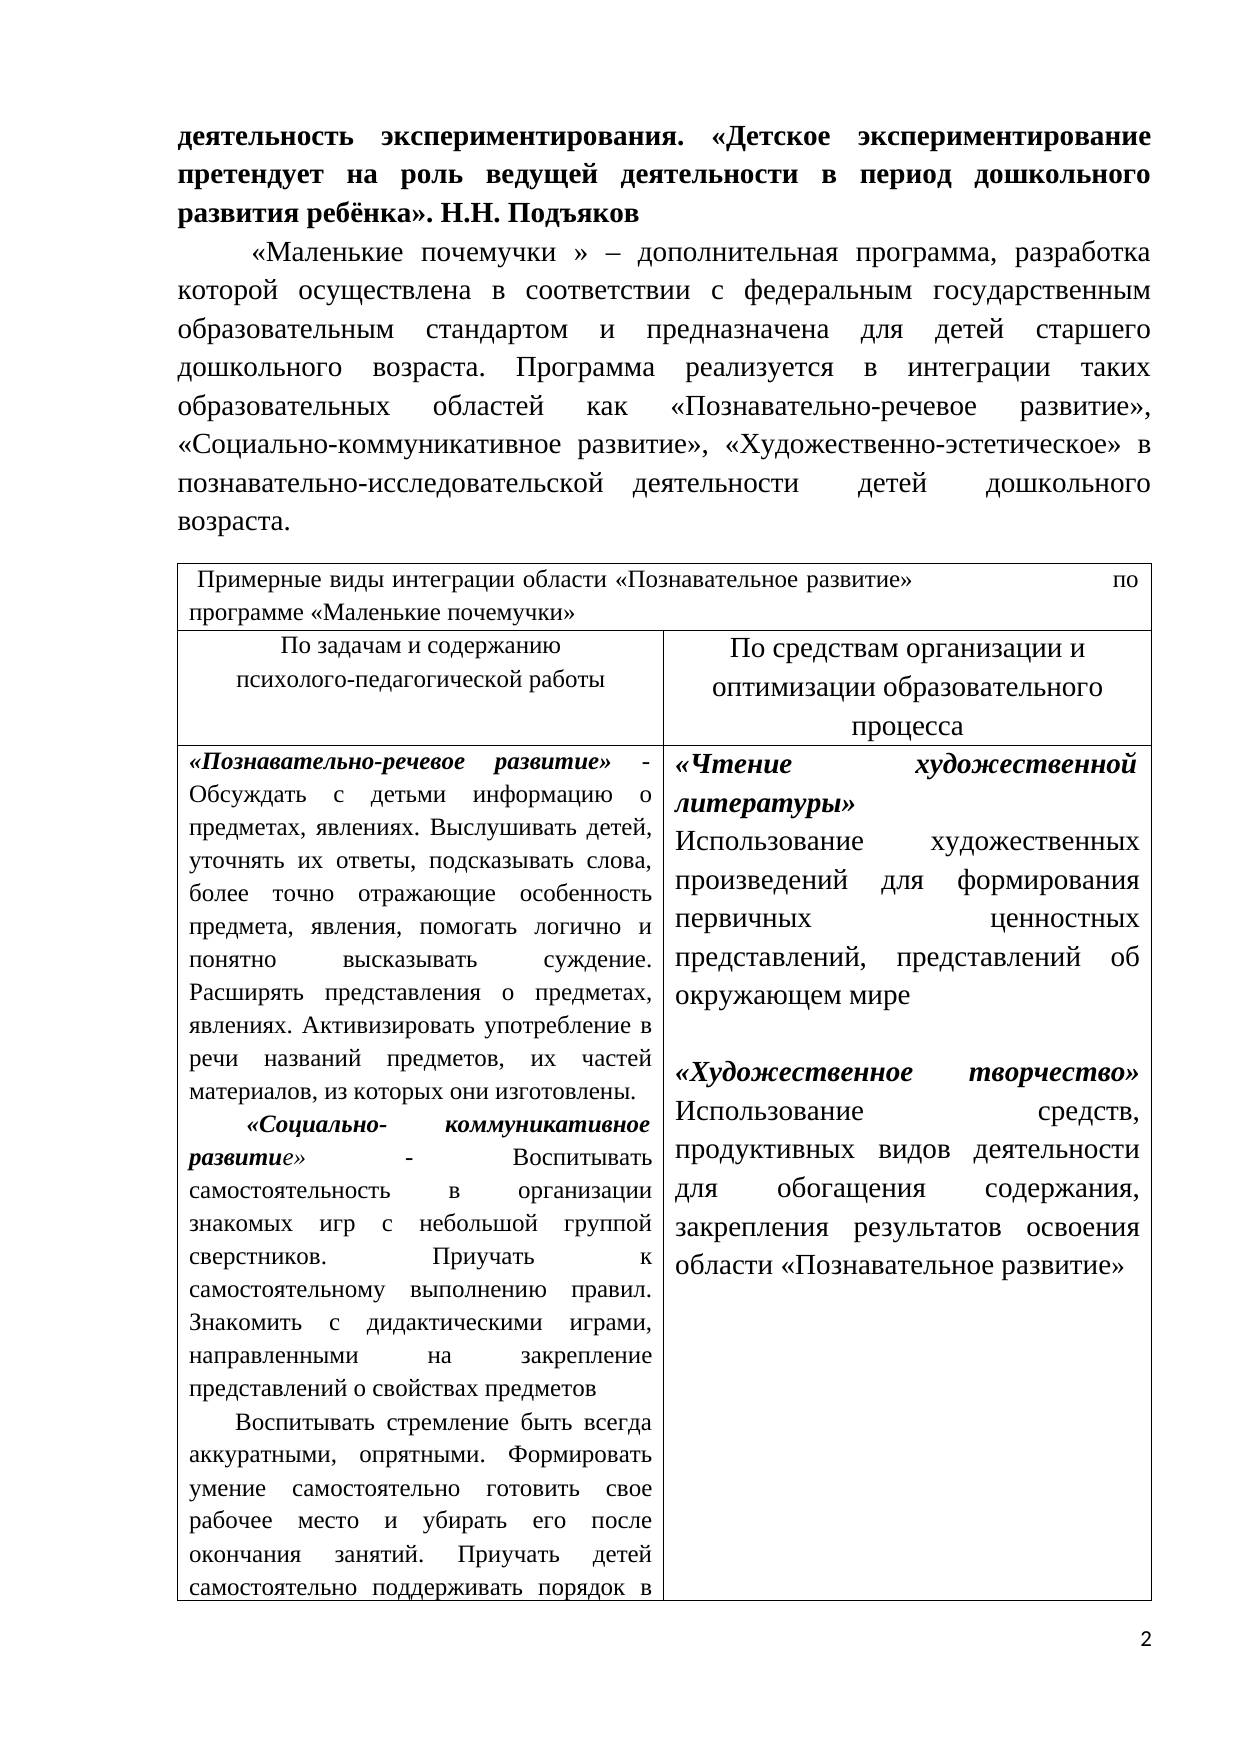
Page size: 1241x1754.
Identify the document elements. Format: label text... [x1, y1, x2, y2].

table_header Примерные виды интеграции области «Познавательное развитие» по программе «Маленькие почемучки» [178, 564, 1151, 629]
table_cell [664, 746, 1151, 1600]
table_cell По задачам и содержанию психолого-педагогической работы [178, 631, 663, 745]
table_cell По средствам организации и оптимизации образовательного процесса [664, 631, 1151, 745]
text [177, 118, 1152, 229]
text «Маленькие почемучки » – дополнительная программа, разработка которой осуществлена в соответствии с федеральным государственным образовательным стандартом и предназначена для детей старшего дошкольного возраста. Программа реализуется в интеграции таких образовательных областей как «Познавательно-речевое развитие», «Социально-коммуникативное развитие», «Художественно-эстетическое» в познавательно-исследовательской деятельности детей дошкольного возраста. [177, 234, 1152, 537]
